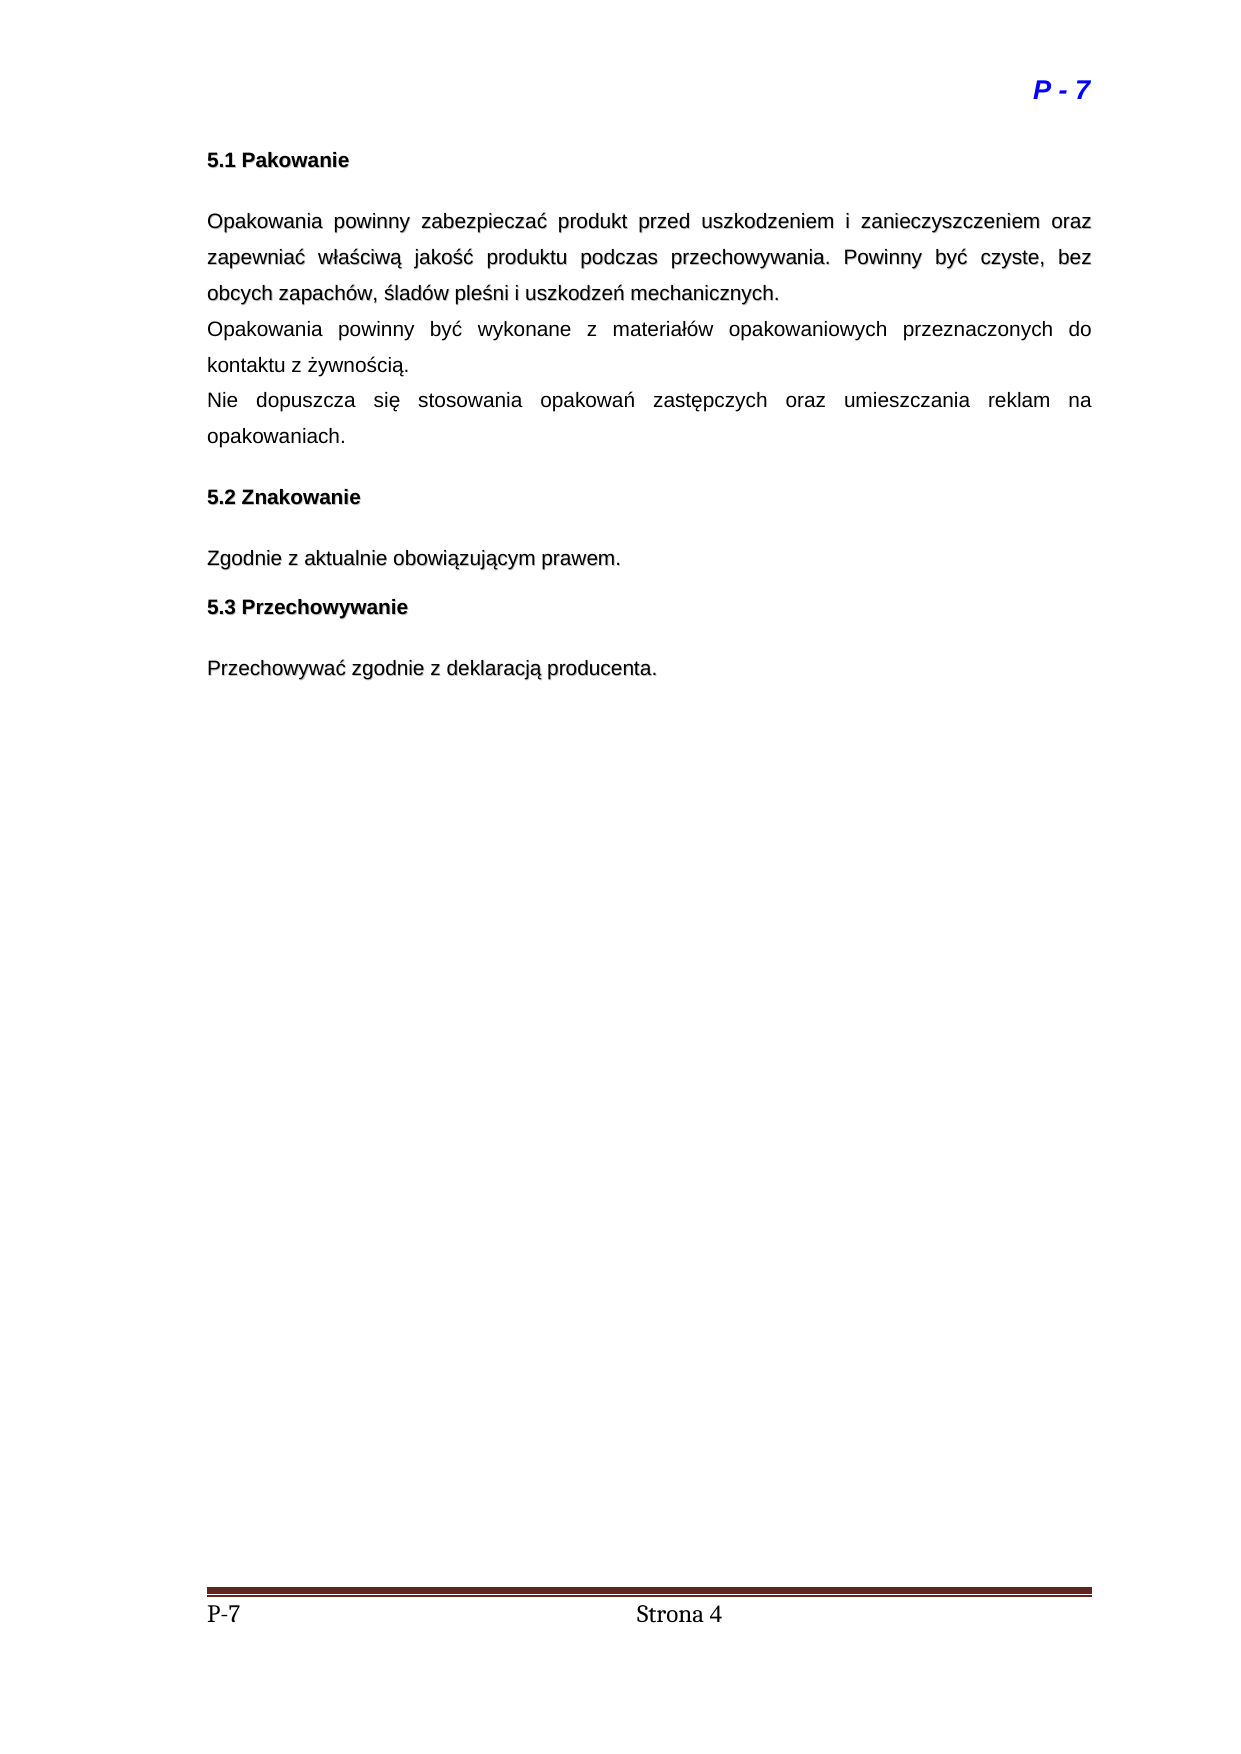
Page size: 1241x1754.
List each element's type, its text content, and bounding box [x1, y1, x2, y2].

text Nie dopuszcza się stosowania opakowań zastępczych oraz umieszczania reklam na opakowaniach. [207, 388, 1092, 448]
text Zgodnie z aktualnie obowiązującym prawem. [207, 546, 1092, 570]
text 5.1 Pakowanie [207, 148, 1092, 172]
text Opakowania powinny zabezpieczać produkt przed uszkodzeniem i zanieczyszczeniem oraz zapewniać właściwą jakość produktu podczas przechowywania. Powinny być czyste, bez obcych zapachów, śladów pleśni i uszkodzeń mechanicznych. [207, 209, 1092, 304]
text Przechowywać zgodnie z deklaracją producenta. [207, 656, 1092, 680]
text Opakowania powinny być wykonane z materiałów opakowaniowych przeznaczonych do kontaktu z żywnością. [207, 316, 1092, 376]
text 5.2 Znakowanie [207, 485, 1092, 509]
text 5.3 Przechowywanie [207, 595, 1092, 619]
